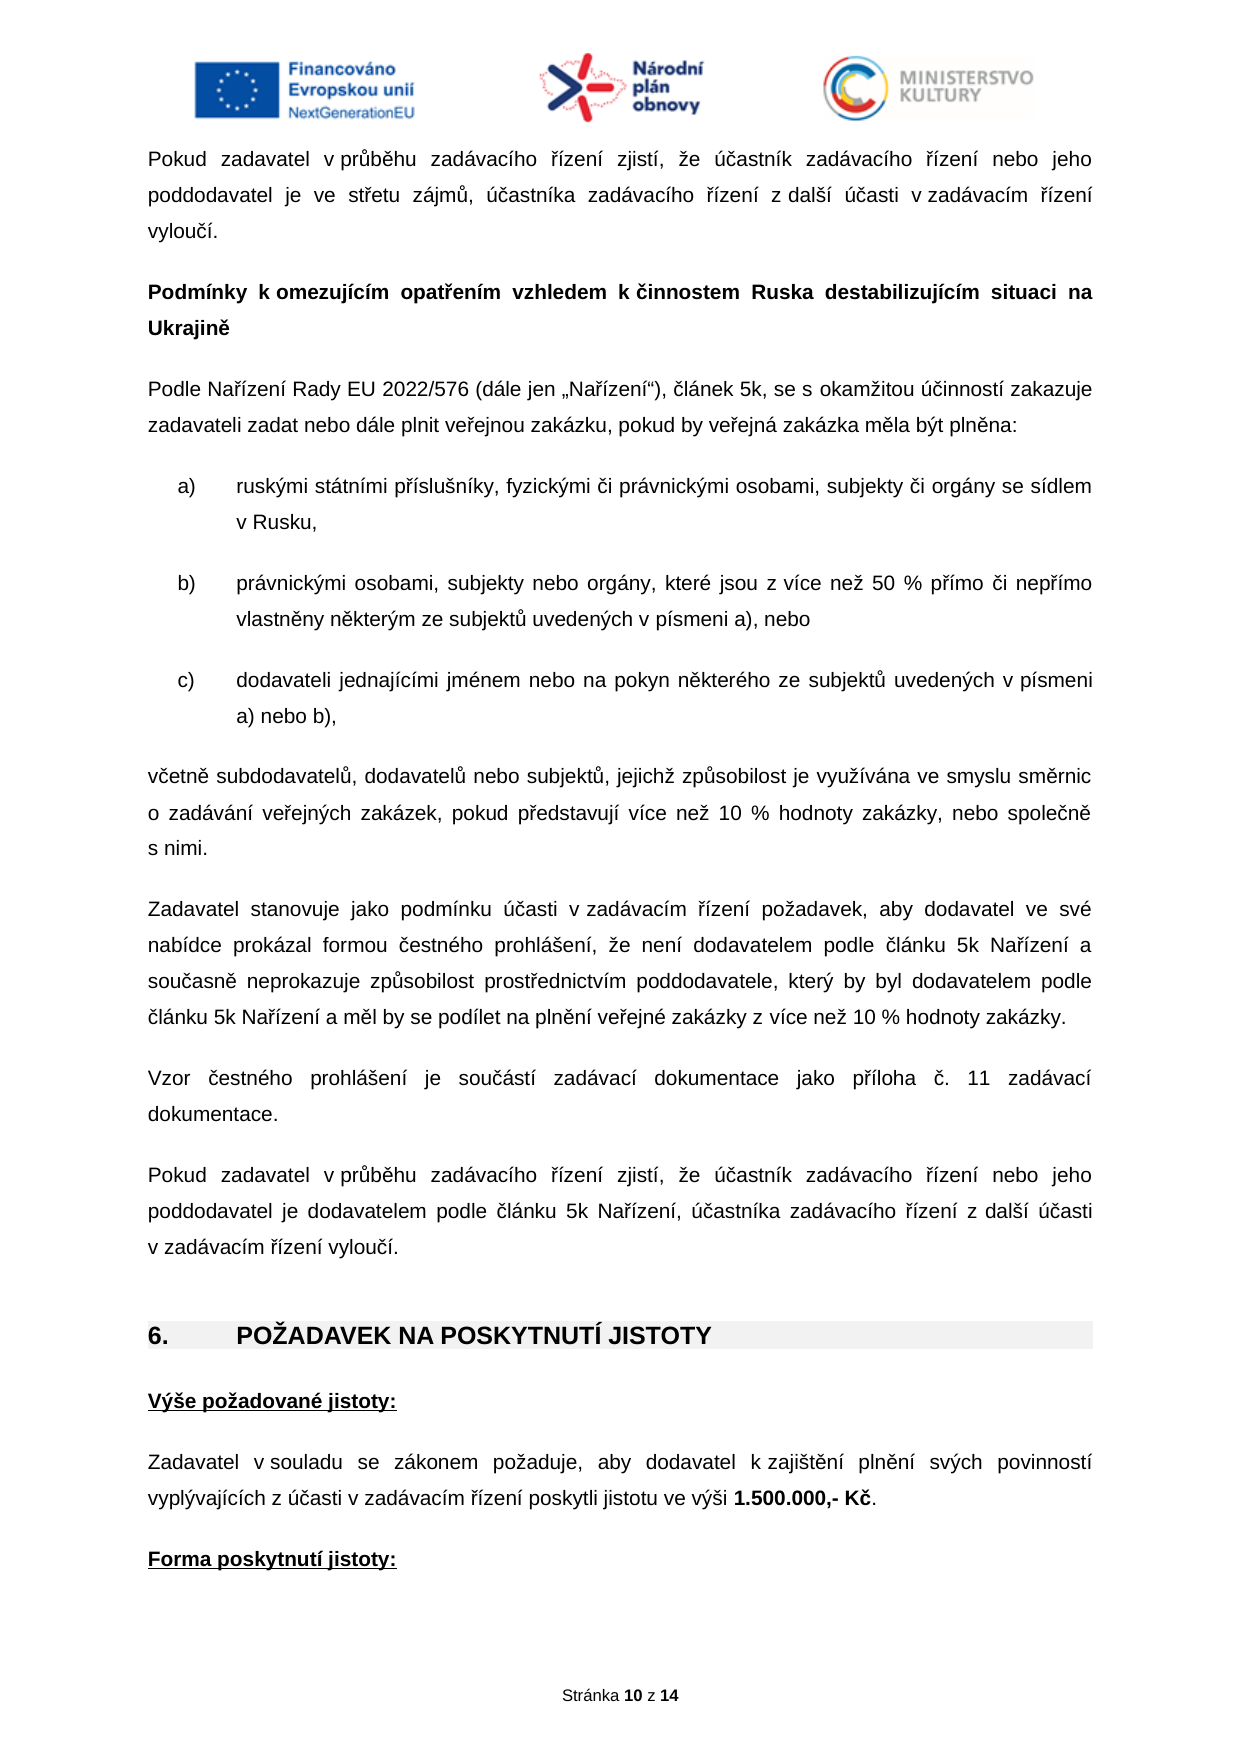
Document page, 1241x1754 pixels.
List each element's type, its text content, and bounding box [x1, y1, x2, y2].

subtitle POŽADAVEK NA POSKYTNUTÍ JISTOTY [148, 1321, 1093, 1349]
text Pokud zadavatel v průběhu zadávacího řízení zjistí, že účastník zadávacího řízení nebo jeho poddodavatel je dodavatelem podle článku 5k Nařízení, účastníka zadávacího řízení z další účasti v zadávacím řízení vyloučí. [148, 1163, 1093, 1259]
list ruskými státními příslušníky, fyzickými či právnickými osobami, subjekty či orgány se sídlem v Rusku, [177, 474, 1093, 534]
text Výše požadované jistoty: [148, 1389, 1093, 1413]
text Forma poskytnutí jistoty: [148, 1547, 1093, 1571]
text Podle Nařízení Rady EU 2022/576 (dále jen „Nařízení“), článek 5k, se s okamžitou účinností zakazuje zadavateli zadat nebo dále plnit veřejnou zakázku, pokud by veřejná zakázka měla být plněna: [148, 377, 1093, 437]
text Vzor čestného prohlášení je součástí zadávací dokumentace jako příloha č. 11 zadávací dokumentace. [148, 1066, 1093, 1126]
text Zadavatel stanovuje jako podmínku účasti v zadávacím řízení požadavek, aby dodavatel ve své nabídce prokázal formou čestného prohlášení, že není dodavatelem podle článku 5k Nařízení a současně neprokazuje způsobilost prostřednictvím poddodavatele, který by byl dodavatelem podle článku 5k Nařízení a měl by se podílet na plnění veřejné zakázky z více než 10 % hodnoty zakázky. [148, 897, 1093, 1029]
text včetně subdodavatelů, dodavatelů nebo subjektů, jejichž způsobilost je využívána ve smyslu směrnic o zadávání veřejných zakázek, pokud představují více než 10 % hodnoty zakázky, nebo společně s nimi. [148, 764, 1093, 860]
text Podmínky k omezujícím opatřením vzhledem k činnostem Ruska destabilizujícím situaci na Ukrajině [148, 280, 1093, 340]
picture [147, 30, 1093, 147]
text Pokud zadavatel v průběhu zadávacího řízení zjistí, že účastník zadávacího řízení nebo jeho poddodavatel je ve střetu zájmů, účastníka zadávacího řízení z další účasti v zadávacím řízení vyloučí. [148, 147, 1093, 243]
text Zadavatel v souladu se zákonem požaduje, aby dodavatel k zajištění plnění svých povinností vyplývajících z účasti v zadávacím řízení poskytli jistotu ve výši 1.500.000,- Kč. [148, 1450, 1093, 1509]
list dodavateli jednajícími jménem nebo na pokyn některého ze subjektů uvedených v písmeni a) nebo b), [177, 667, 1093, 727]
list právnickými osobami, subjekty nebo orgány, které jsou z více než 50 % přímo či nepřímo vlastněny některým ze subjektů uvedených v písmeni a), nebo [177, 571, 1093, 631]
